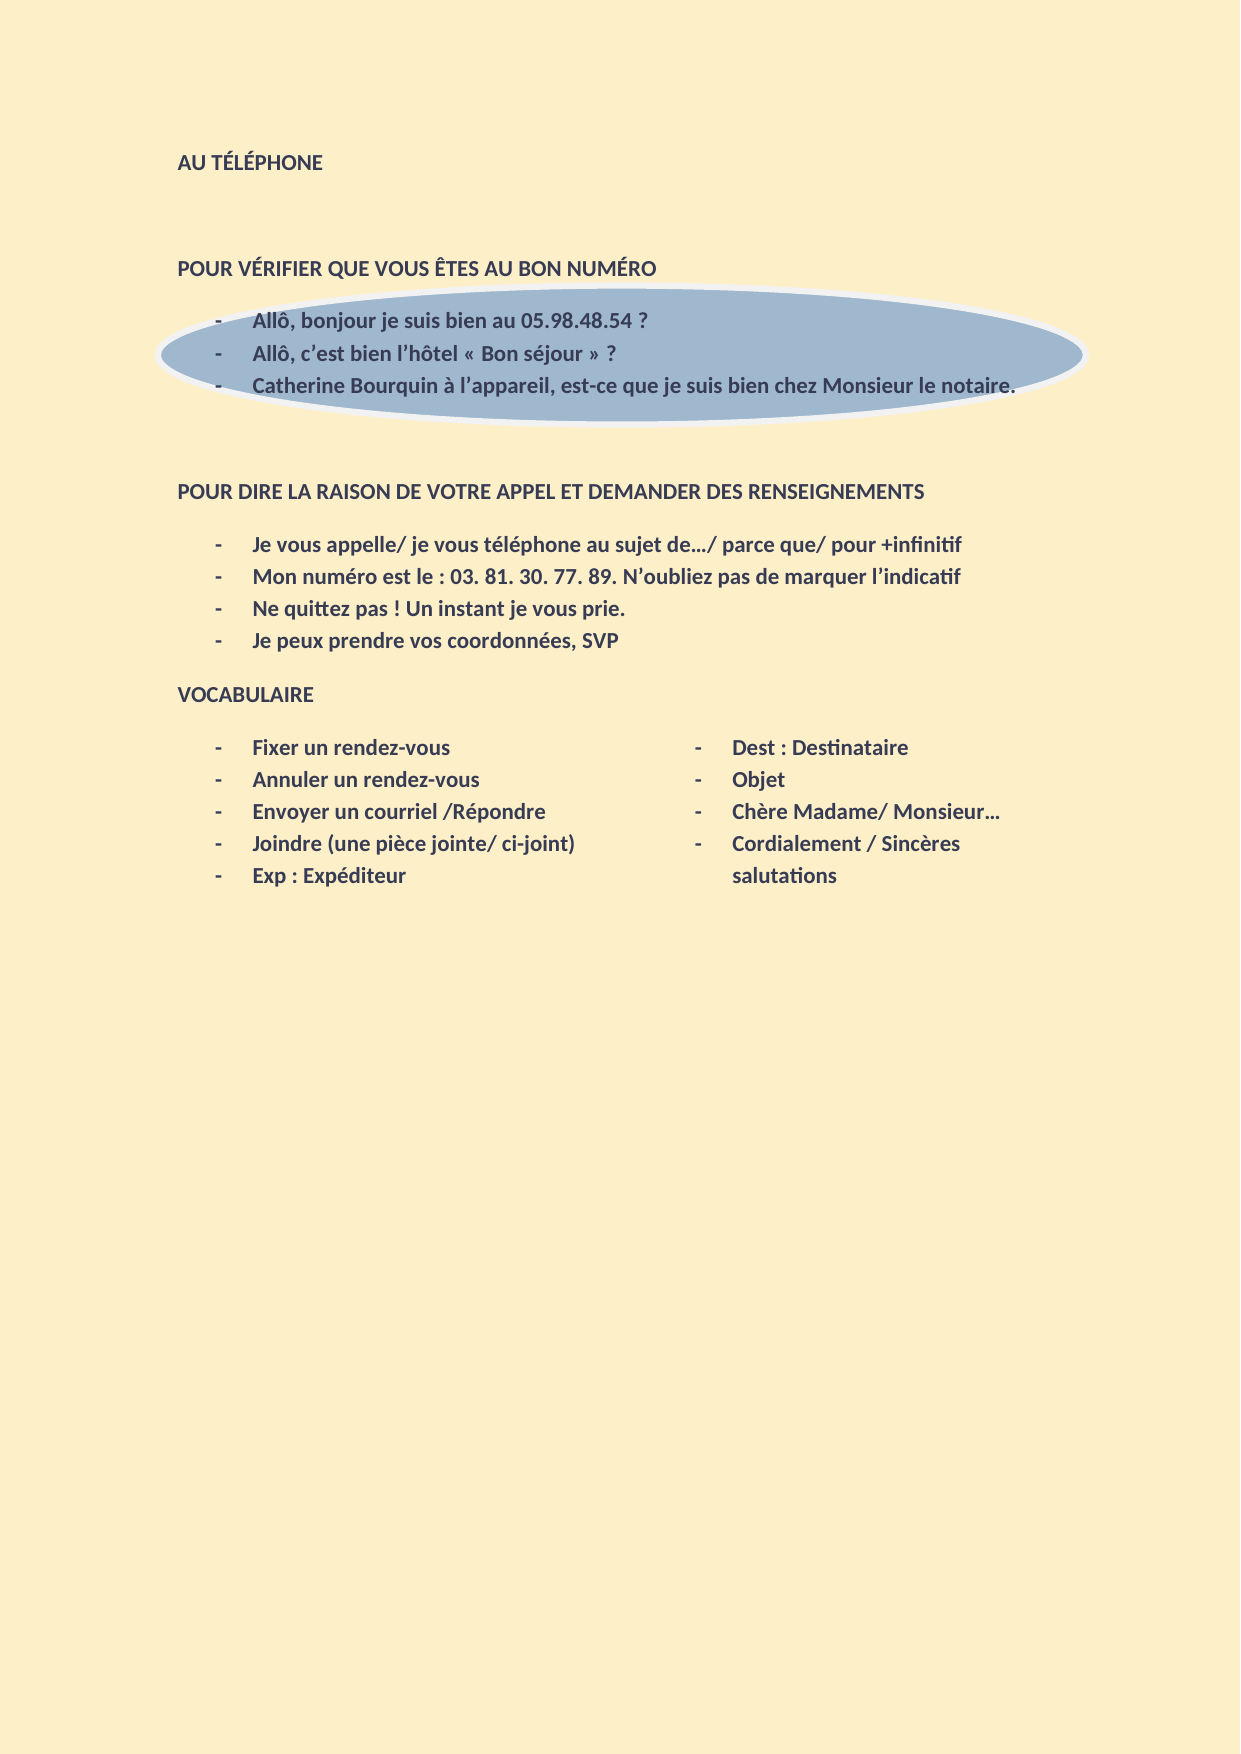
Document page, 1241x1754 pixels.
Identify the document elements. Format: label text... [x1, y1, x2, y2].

list Je peux prendre vos coordonnées, SVP [215, 627, 1063, 655]
list Catherine Bourquin à l’appareil, est-ce que je suis bien chez Monsieur le notaire. [215, 371, 1063, 399]
text POUR DIRE LA RAISON DE VOTRE APPEL ET DEMANDER DES RENSEIGNEMENTS [177, 477, 1063, 505]
text POUR VÉRIFIER QUE VOUS ÊTES AU BON NUMÉRO [177, 254, 1063, 282]
list Allô, c’est bien l’hôtel « Bon séjour » ? [215, 339, 1063, 367]
text AU TÉLÉPHONE [177, 148, 1063, 176]
list Envoyer un courriel /Répondre [215, 797, 583, 825]
list Fixer un rendez-vous [215, 733, 583, 761]
list Exp : Expéditeur [215, 861, 583, 889]
list Chère Madame/ Monsieur… [694, 797, 1063, 825]
list Mon numéro est le : 03. 81. 30. 77. 89. N’oubliez pas de marquer l’indicatif [215, 562, 1063, 590]
list Cordialement / Sincères salutations [694, 829, 1063, 889]
list Objet [694, 765, 1063, 793]
list Annuler un rendez-vous [215, 765, 583, 793]
list Ne quittez pas ! Un instant je vous prie. [215, 594, 1063, 622]
list Je vous appelle/ je vous téléphone au sujet de…/ parce que/ pour +infinitif [215, 530, 1063, 558]
list Allô, bonjour je suis bien au 05.98.48.54 ? [215, 307, 1063, 335]
list Dest : Destinataire [694, 733, 1063, 761]
list Joindre (une pièce jointe/ ci-joint) [215, 829, 583, 857]
text VOCABULAIRE [177, 680, 1063, 708]
